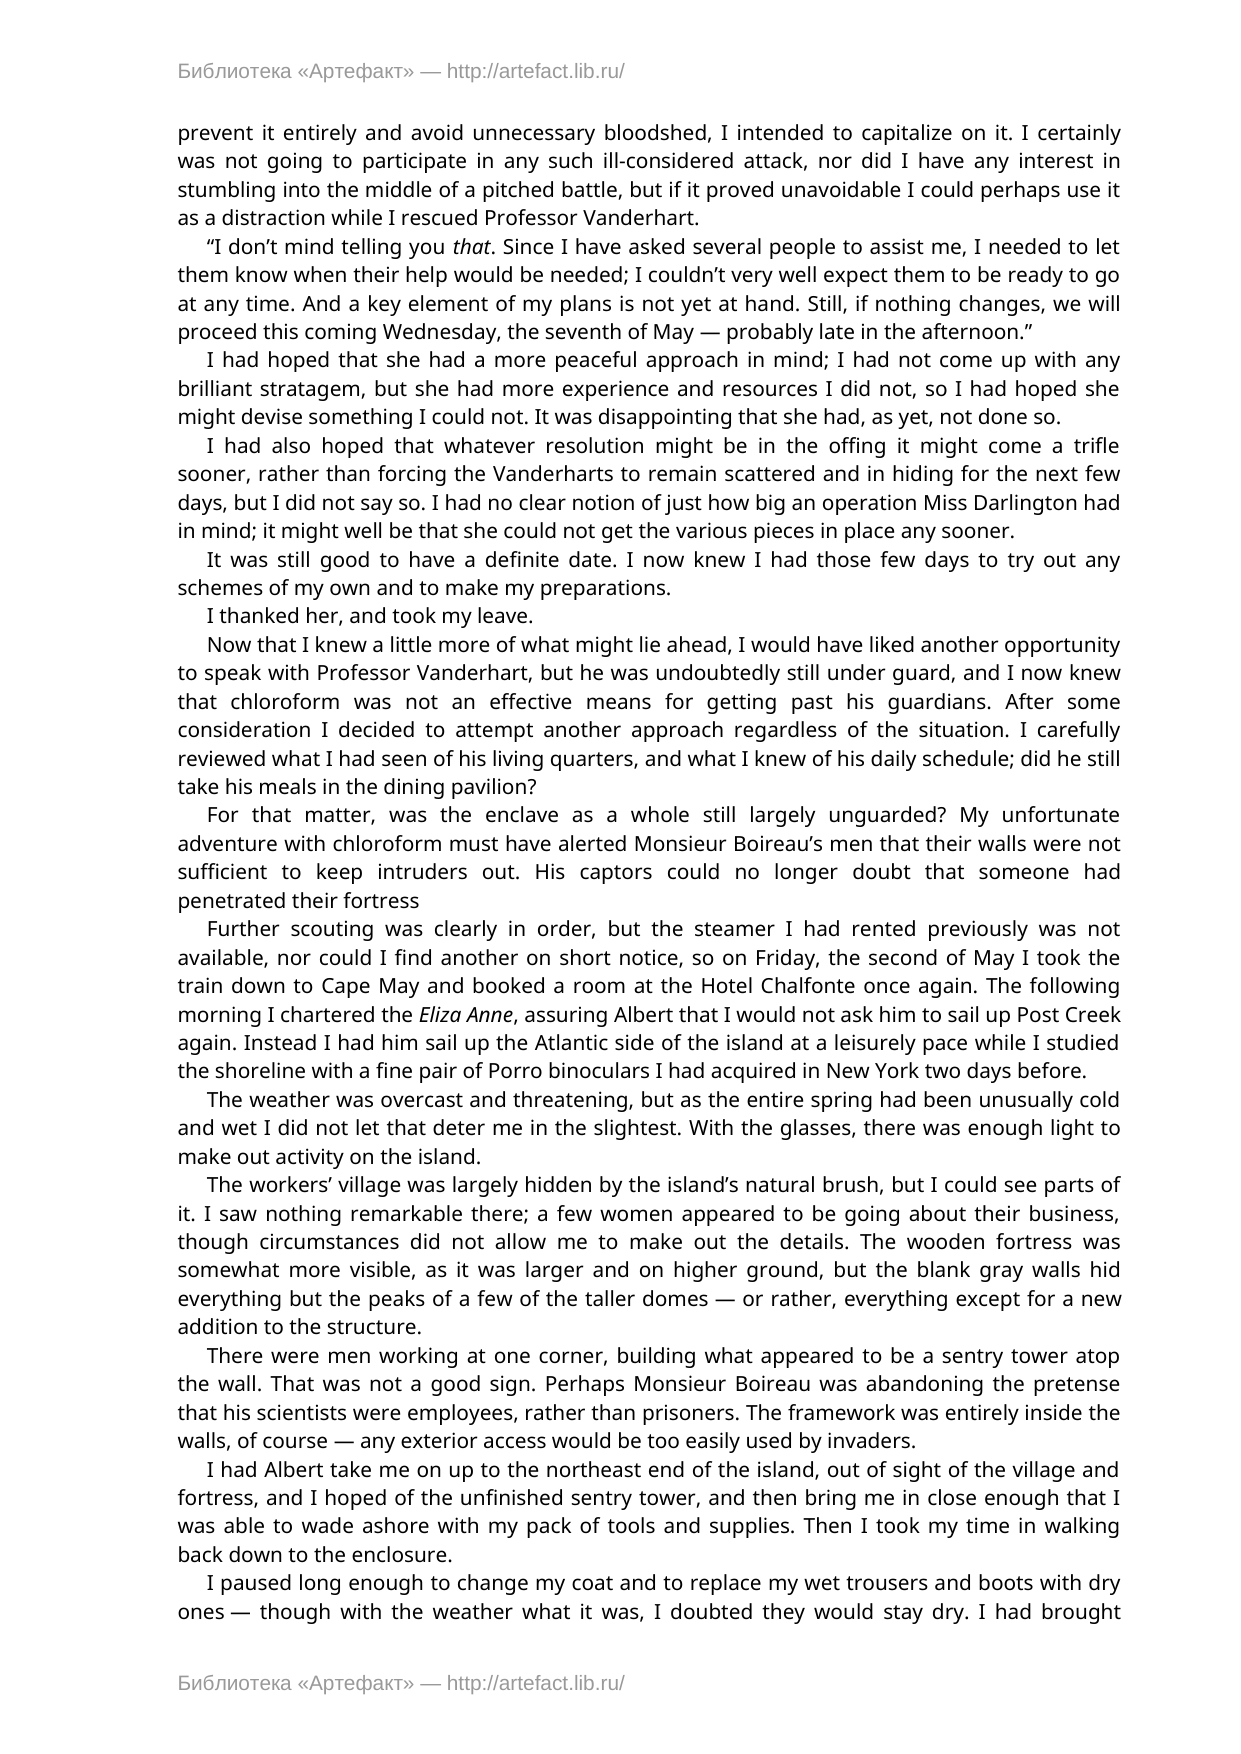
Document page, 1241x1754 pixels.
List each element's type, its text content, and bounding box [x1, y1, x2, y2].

text I had Albert take me on up to the northeast end of the island, out of sight of the village and fortress, and I hoped of the unfinished sentry tower, and then bring me in close enough that I was able to wade ashore with my pack of tools and supplies. Then I took my time in walking back down to the enclosure. [177, 1455, 1122, 1568]
text It was still good to have a definite date. I now knew I had those few days to try out any schemes of my own and to make my preparations. [177, 545, 1122, 602]
text The weather was overcast and threatening, but as the entire spring had been unusually cold and wet I did not let that deter me in the slightest. With the glasses, there was enough light to make out activity on the island. [177, 1085, 1122, 1170]
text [177, 118, 1122, 232]
text The workers’ village was largely hidden by the island’s natural brush, but I could see parts of it. I saw nothing remarkable there; a few women appeared to be going about their business, though circumstances did not allow me to make out the details. The wooden fortress was somewhat more visible, as it was larger and on higher ground, but the blank gray walls hid everything but the peaks of a few of the taller domes — or rather, everything except for a new addition to the structure. [177, 1170, 1122, 1341]
text Now that I knew a little more of what might lie ahead, I would have liked another opportunity to speak with Professor Vanderhart, but he was undoubtedly still under guard, and I now knew that chloroform was not an effective means for getting past his guardians. After some consideration I decided to attempt another approach regardless of the situation. I carefully reviewed what I had seen of his living quarters, and what I knew of his daily schedule; did he still take his meals in the dining pavilion? [177, 630, 1122, 801]
text There were men working at one corner, building what appeared to be a sentry tower atop the wall. That was not a good sign. Perhaps Monsieur Boireau was abandoning the pretense that his scientists were employees, rather than prisoners. The framework was entirely inside the walls, of course — any exterior access would be too easily used by invaders. [177, 1341, 1122, 1455]
text I had hoped that she had a more peaceful approach in mind; I had not come up with any brilliant stratagem, but she had more experience and resources I did not, so I had hoped she might devise something I could not. It was disappointing that she had, as yet, not done so. [177, 346, 1122, 431]
text For that matter, was the enclave as a whole still largely unguarded? My unfortunate adventure with chloroform must have alerted Monsieur Boireau’s men that their walls were not sufficient to keep intruders out. His captors could no longer doubt that someone had penetrated their fortress [177, 801, 1122, 914]
text I had also hoped that whatever resolution might be in the offing it might come a trifle sooner, rather than forcing the Vanderharts to remain scattered and in hiding for the next few days, but I did not say so. I had no clear notion of just how big an operation Miss Darlington had in mind; it might well be that she could not get the various pieces in place any sooner. [177, 431, 1122, 545]
text I thanked her, and took my leave. [177, 602, 1122, 630]
text Further scouting was clearly in order, but the steamer I had rented previously was not available, nor could I find another on short notice, so on Friday, the second of May I took the train down to Cape May and booked a room at the Hotel Chalfonte once again. The following morning I chartered the Eliza Anne, assuring Albert that I would not ask him to sail up Post Creek again. Instead I had him sail up the Atlantic side of the island at a leisurely pace while I studied the shoreline with a fine pair of Porro binoculars I had acquired in New York two days before. [177, 914, 1122, 1085]
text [177, 1568, 1122, 1625]
text “I don’t mind telling you that. Since I have asked several people to assist me, I needed to let them know when their help would be needed; I couldn’t very well expect them to be ready to go at any time. And a key element of my plans is not yet at hand. Still, if nothing changes, we will proceed this coming Wednesday, the seventh of May — probably late in the afternoon.” [177, 232, 1122, 346]
